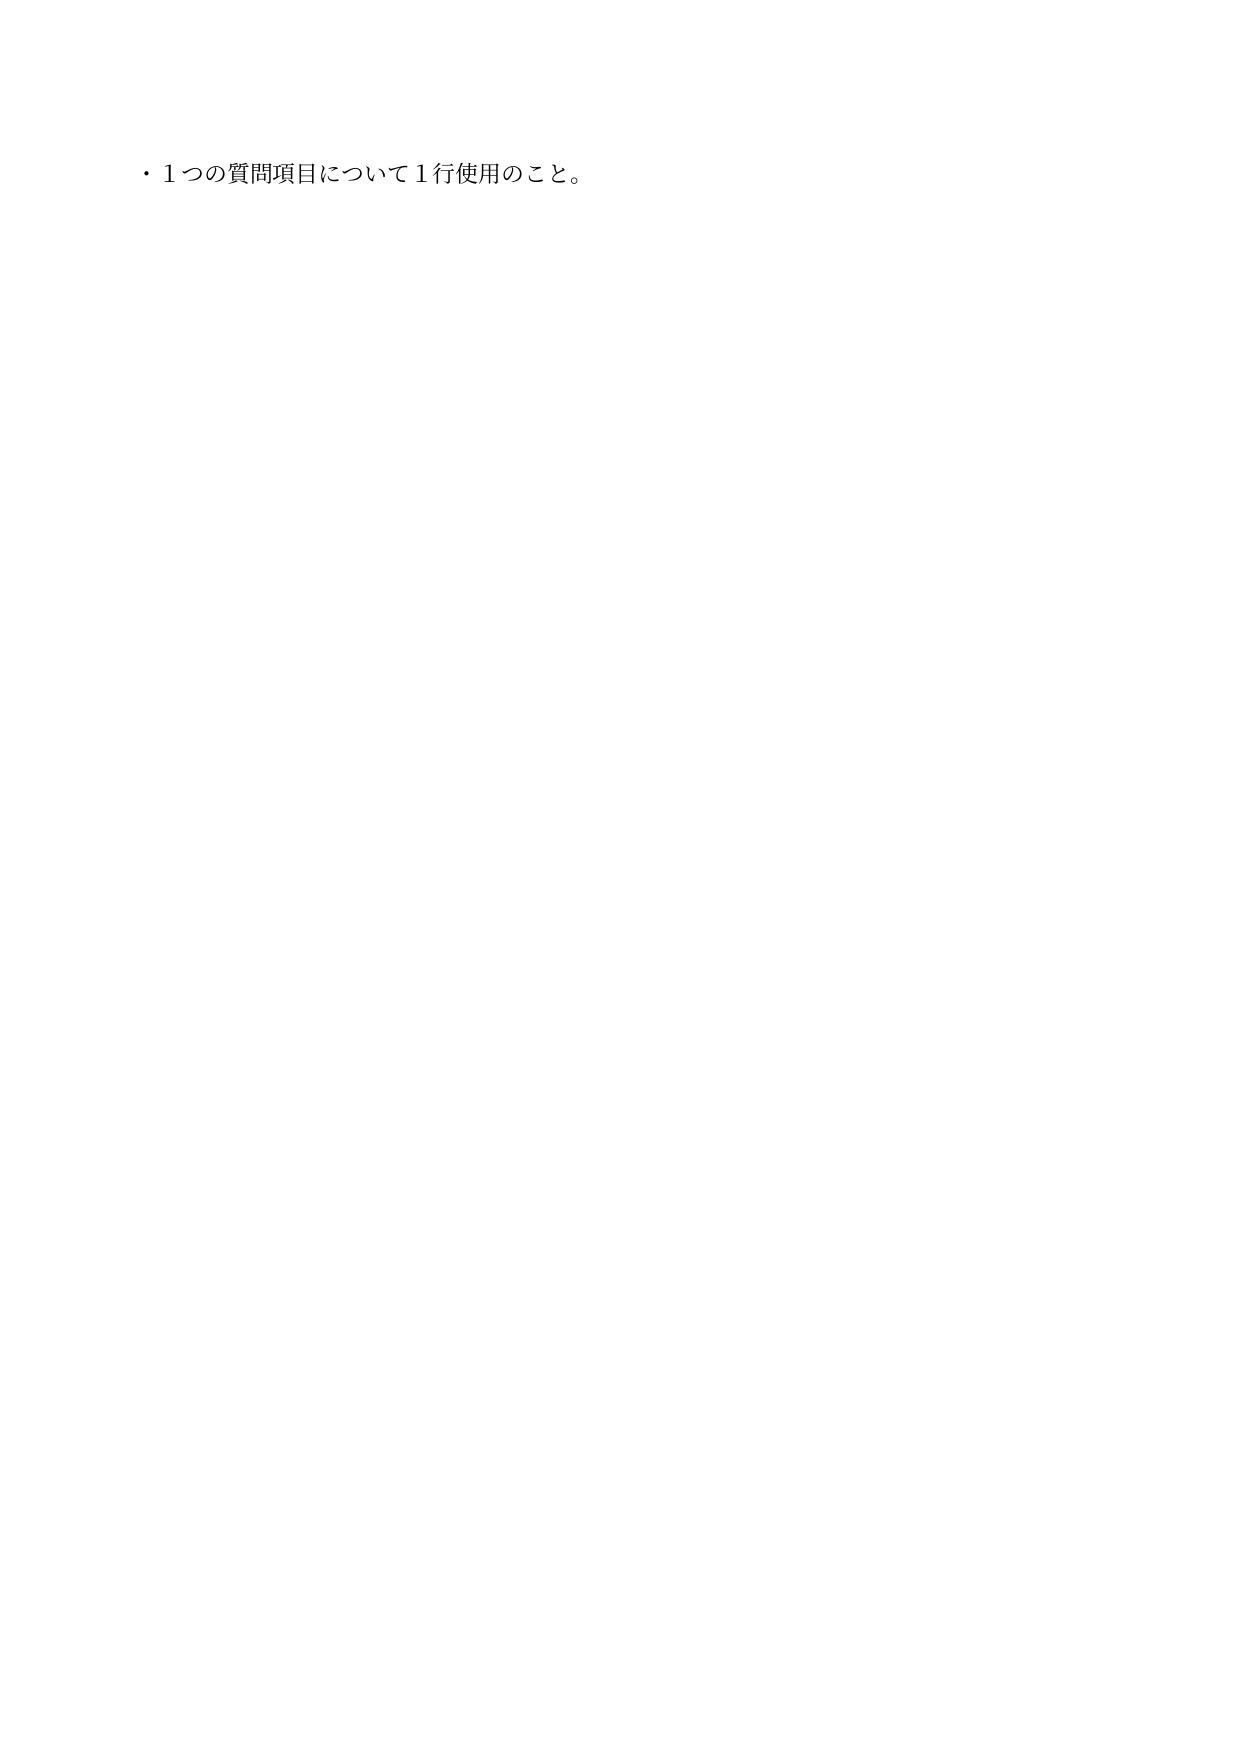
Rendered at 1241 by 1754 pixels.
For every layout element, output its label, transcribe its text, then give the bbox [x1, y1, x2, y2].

text ・１つの質問項目について１行使用のこと。 [112, 151, 1128, 194]
